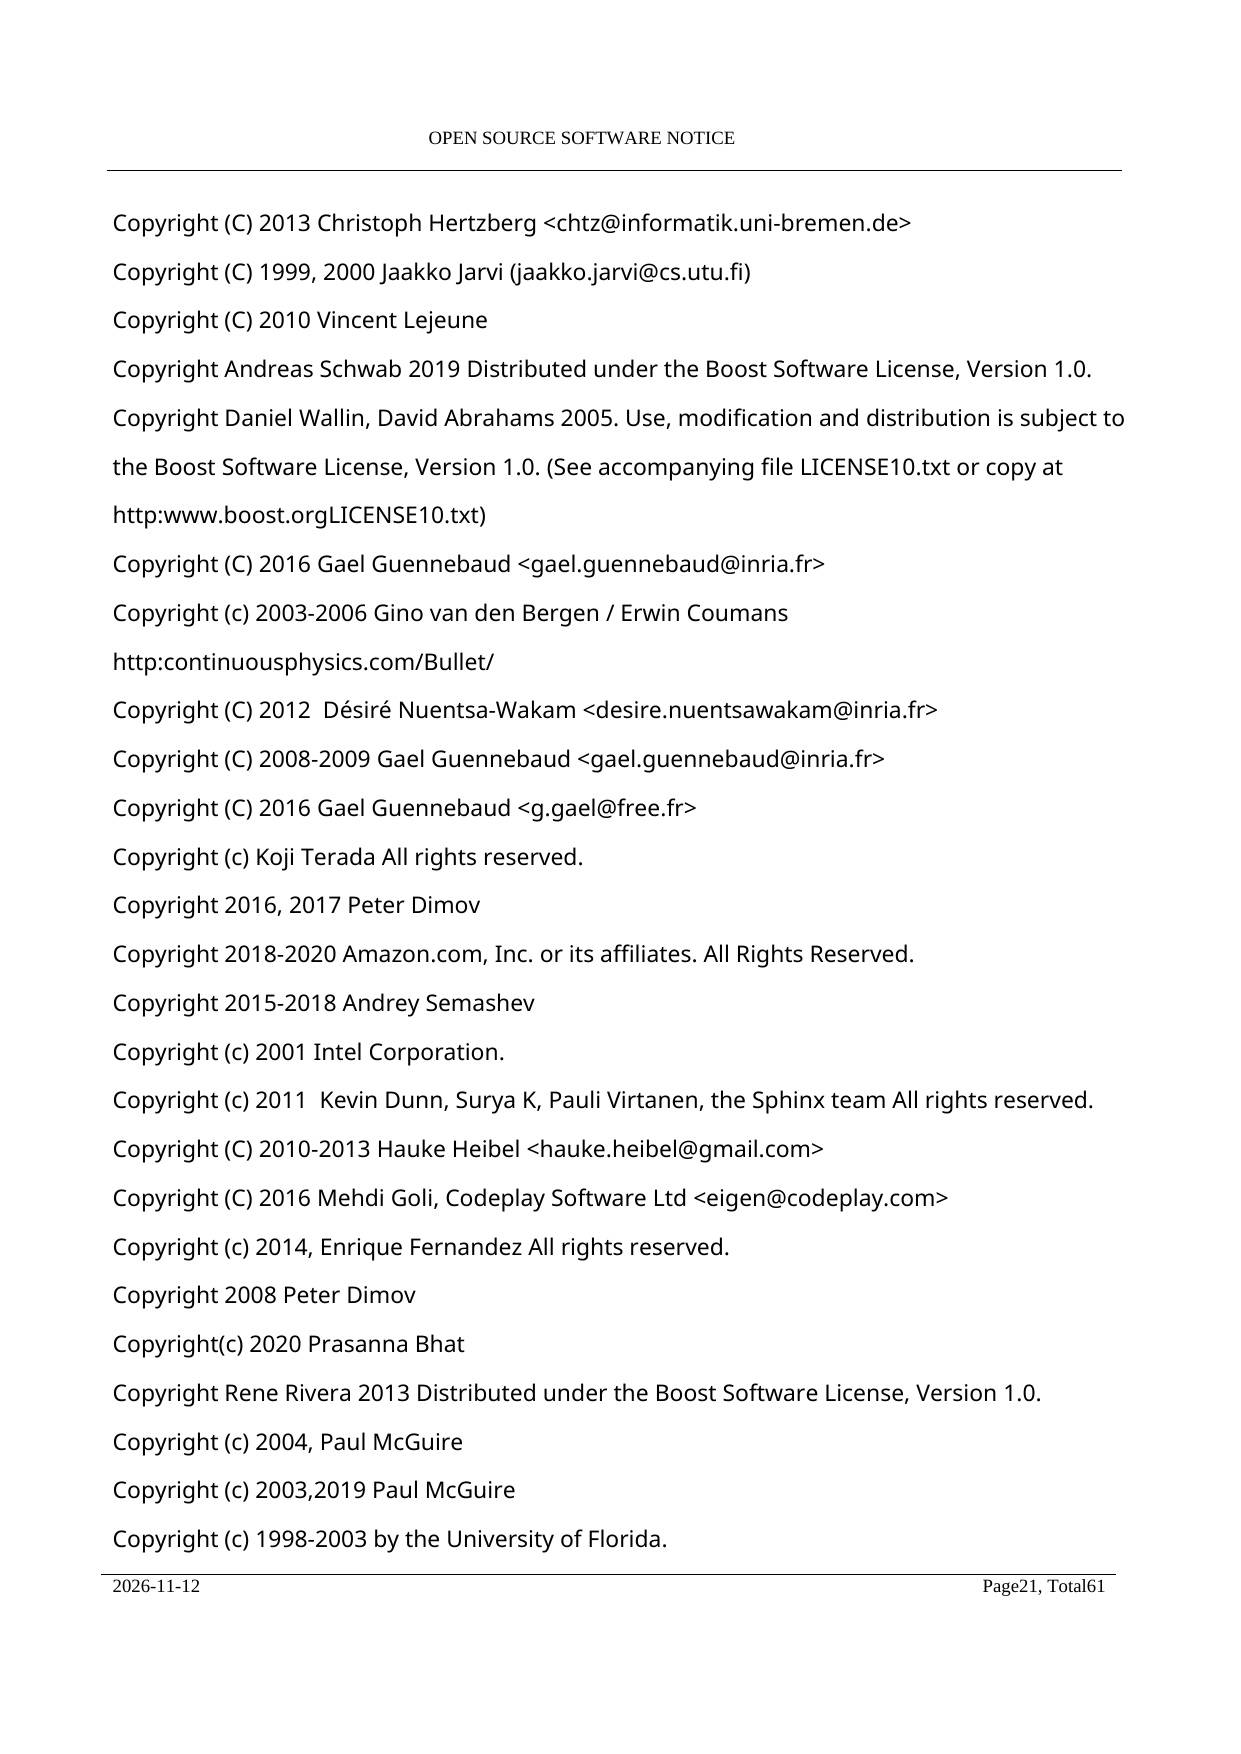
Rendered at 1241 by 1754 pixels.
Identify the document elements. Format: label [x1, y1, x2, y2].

text [112, 206, 1128, 1555]
